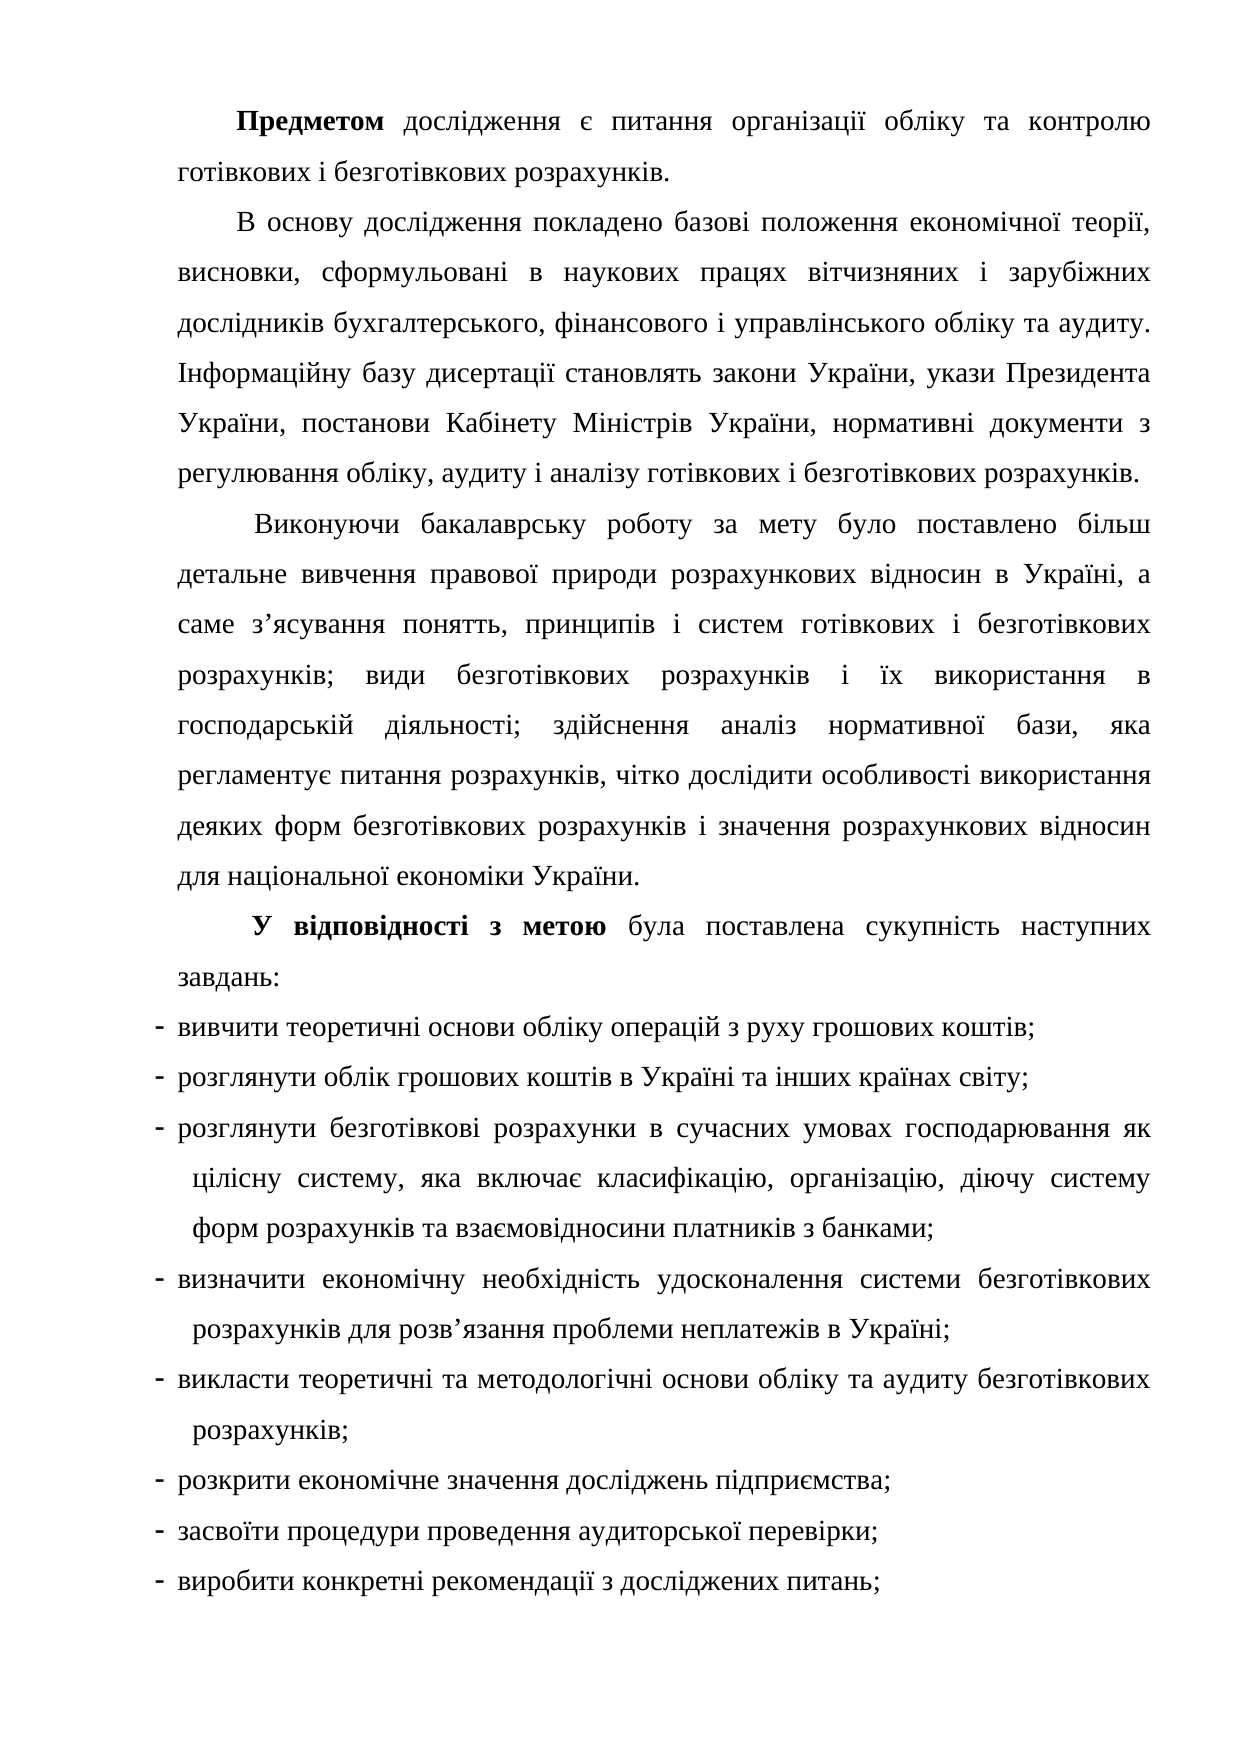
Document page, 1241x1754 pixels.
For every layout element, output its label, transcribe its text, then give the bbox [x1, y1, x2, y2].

list виробити конкретні рекомендації з досліджених питань; [154, 1563, 1152, 1597]
text Виконуючи бакалаврську роботу за мету було поставлено більш детальне вивчення правової природи розрахункових відносин в Україні, а саме з’ясування понятть, принципів і систем готівкових і безготівкових розрахунків; види безготівкових розрахунків і їх використання в господарській діяльності; здійснення аналіз нормативної бази, яка регламентує питання розрахунків, чітко дослідити особливості використання деяких форм безготівкових розрахунків і значення розрахункових відносин для національної економіки України. [177, 506, 1152, 892]
list розглянути облік грошових коштів в Україні та інших країнах світу; [154, 1059, 1152, 1093]
text В основу дослідження покладено базові положення економічної теорії, висновки, сформульовані в наукових працях вітчизняних і зарубіжних дослідників бухгалтерського, фінансового і управлінського обліку та аудиту. Інформаційну базу дисертації становлять закони України, укази Президента України, постанови Кабінету Міністрів України, нормативні документи з регулювання обліку, аудиту і аналізу готівкових і безготівкових розрахунків. [177, 204, 1152, 489]
list розкрити економічне значення досліджень підприємства; [154, 1462, 1152, 1496]
list вивчити теоретичні основи обліку операцій з руху грошових коштів; [154, 1009, 1152, 1043]
text У відповідності з метою була поставлена сукупність наступних завдань: [177, 908, 1152, 992]
list розглянути безготівкові розрахунки в сучасних умовах господарювання як цілісну систему, яка включає класифікацію, організацію, діючу систему форм розрахунків та взаємовідносини платників з банками; [154, 1110, 1152, 1244]
text Предметом дослідження є питання організації обліку та контролю готівкових і безготівкових розрахунків. [177, 103, 1152, 187]
list визначити економічну необхідність удосконалення системи безготівкових розрахунків для розв’язання проблеми неплатежів в Україні; [154, 1261, 1152, 1345]
list викласти теоретичні та методологічні основи обліку та аудиту безготівкових розрахунків; [154, 1362, 1152, 1446]
list засвоїти процедури проведення аудиторської перевірки; [154, 1513, 1152, 1546]
